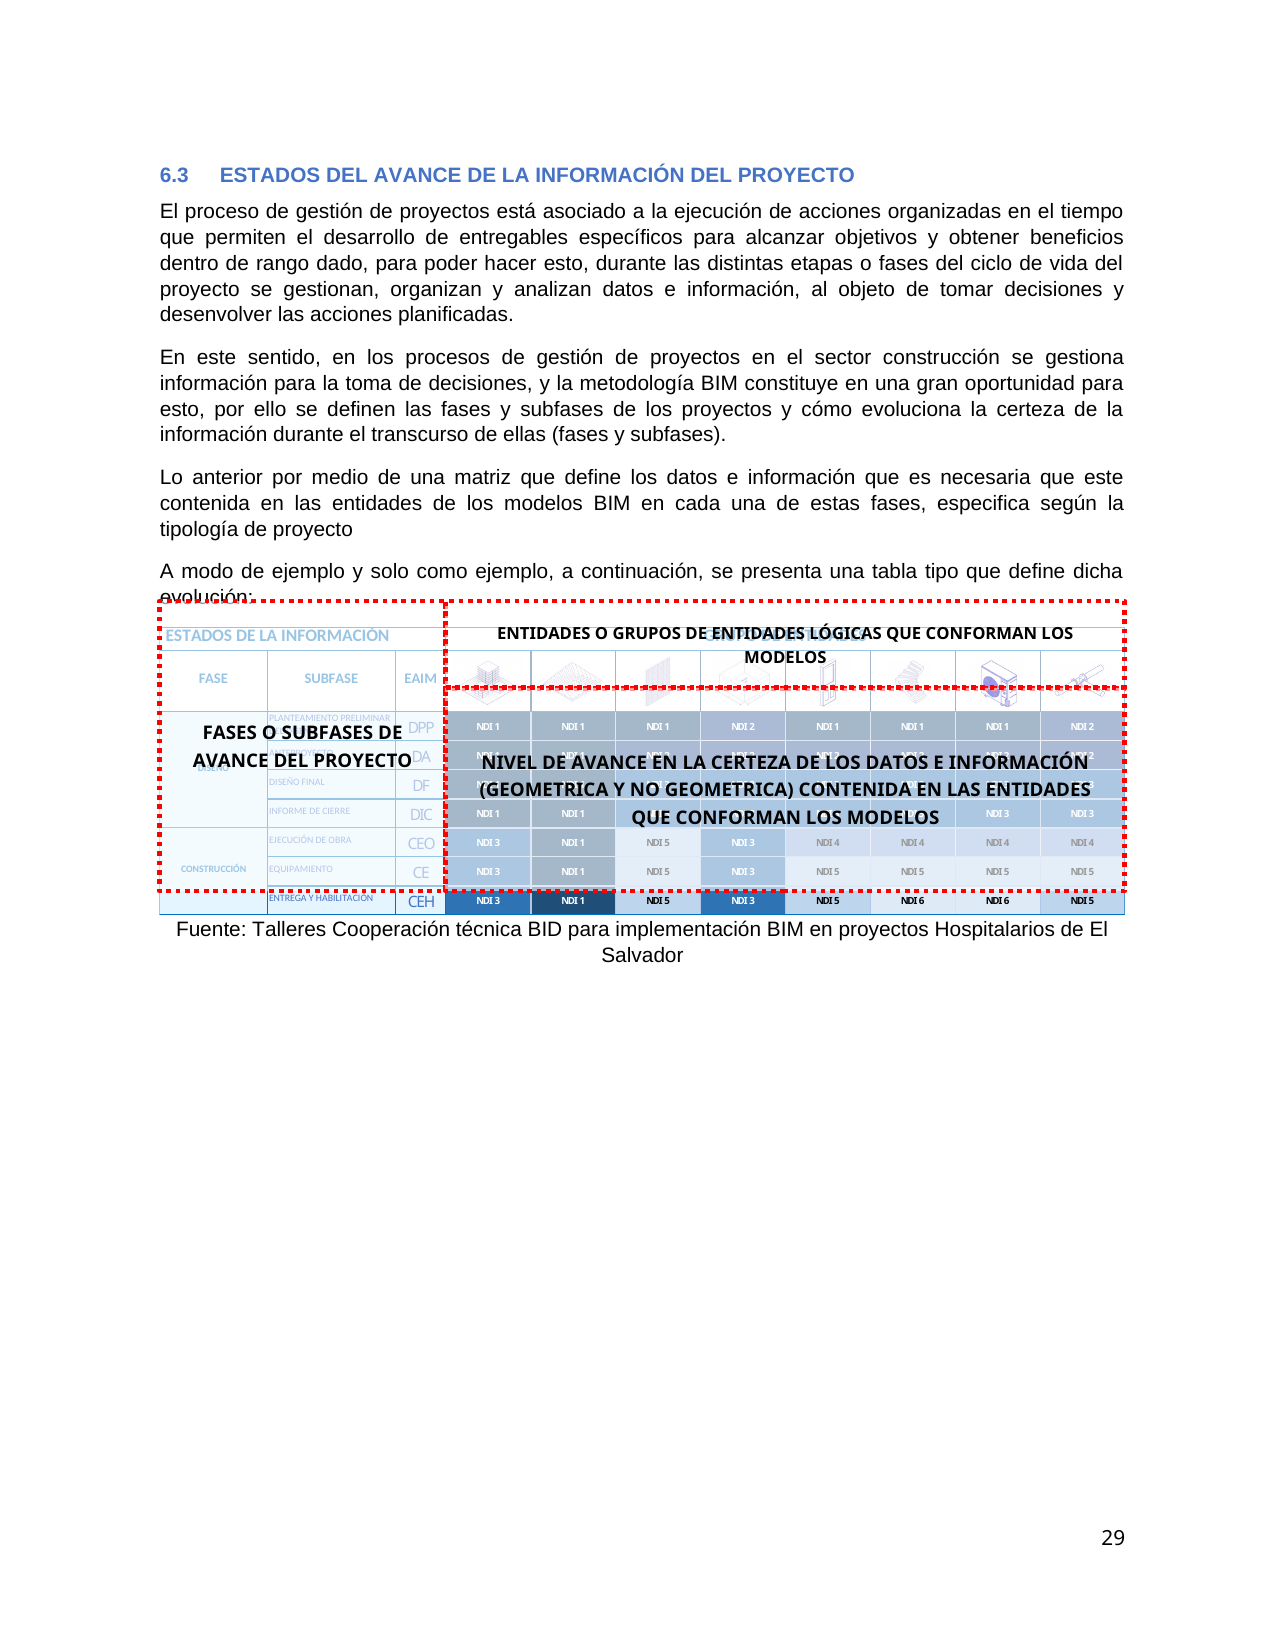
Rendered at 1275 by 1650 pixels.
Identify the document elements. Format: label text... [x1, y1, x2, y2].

text En este sentido, en los procesos de gestión de proyectos en el sector construcción se gestiona información para la toma de decisiones, y la metodología BIM constituye en una gran oportunidad para esto, por ello se definen las fases y subfases de los proyectos y cómo evoluciona la certeza de la información durante el transcurso de ellas (fases y subfases). [159, 345, 1125, 446]
text Fuente: Talleres Cooperación técnica BID para implementación BIM en proyectos Hospitalarios de El Salvador [159, 915, 1125, 967]
subtitle Estados del Avance de la Información del Proyecto [159, 162, 1125, 186]
text A modo de ejemplo y solo como ejemplo, a continuación, se presenta una tabla tipo que define dicha evolución: [159, 559, 1125, 601]
text Lo anterior por medio de una matriz que define los datos e información que es necesaria que este contenida en las entidades de los modelos BIM en cada una de estas fases, especifica según la tipología de proyecto [159, 465, 1125, 540]
text El proceso de gestión de proyectos está asociado a la ejecución de acciones organizadas en el tiempo que permiten el desarrollo de entregables específicos para alcanzar objetivos y obtener beneficios dentro de rango dado, para poder hacer esto, durante las distintas etapas o fases del ciclo de vida del proyecto se gestionan, organizan y analizan datos e información, al objeto de tomar decisiones y desenvolver las acciones planificadas. [159, 199, 1125, 326]
